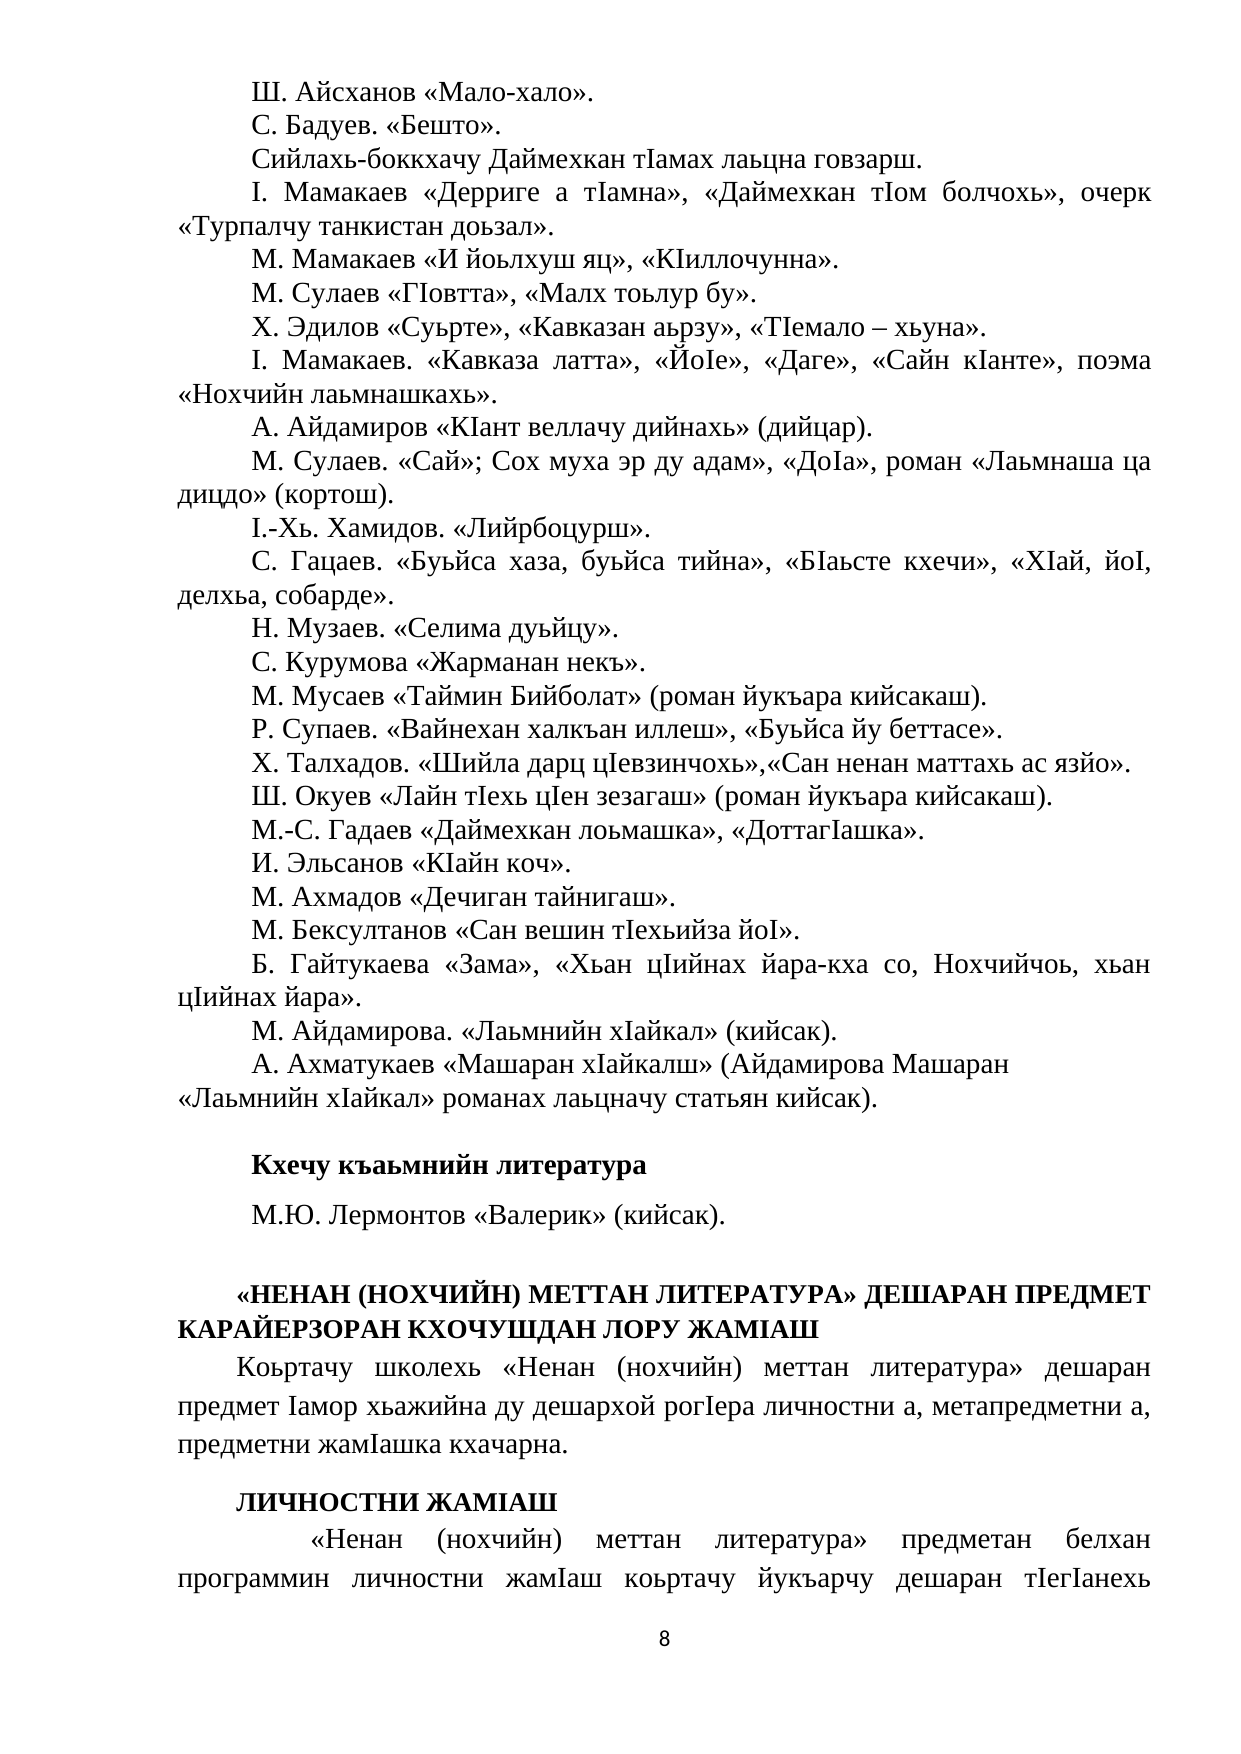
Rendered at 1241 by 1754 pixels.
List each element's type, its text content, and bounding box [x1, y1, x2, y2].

text А. Ахматукаев «Машаран хIайкалш» (Айдамирова Машаран «Лаьмнийн хIайкал» романах лаьцначу статьян кийсак). [177, 1047, 1152, 1114]
subtitle ЛИЧНОСТНИ ЖАМӀАШ [177, 1486, 1152, 1517]
text Ш. Айсханов «Мало-хало». [177, 74, 1152, 107]
text М. Айдамирова. «Лаьмнийн хIайкал» (кийсак). [177, 1013, 1152, 1047]
text Н. Музаев. «Селима дуьйцу». [177, 611, 1152, 644]
text Р. Супаев. «Вайнехан халкъан иллеш», «Буьйса йу беттасе». [177, 711, 1152, 745]
text Х. Эдилов «Суьрте», «Кавказан аьрзу», «ТIемало – хьуна». [177, 309, 1152, 342]
text М. Бексултанов «Сан вешин тIехьийза йоI». [177, 912, 1152, 946]
text И. Эльсанов «КIайн коч». [177, 845, 1152, 879]
text М. Ахмадов «Дечиган тайнигаш». [177, 879, 1152, 912]
text «НЕНАН (НОХЧИЙН) МЕТТАН ЛИТЕРАТУРА» ДЕШАРАН ПРЕДМЕТ КАРАЙЕРЗОРАН КХОЧУШДАН ЛОРУ ЖАМӀАШ [177, 1278, 1152, 1344]
text М. Мусаев «Таймин Бийболат» (роман йукъара кийсакаш). [177, 678, 1152, 711]
text С. Курумова «Жарманан некъ». [177, 644, 1152, 678]
text Ш. Окуев «Лайн тIехь цIен зезагаш» (роман йукъара кийсакаш). [177, 778, 1152, 812]
text М.-С. Гадаев «Даймехкан лоьмашка», «ДоттагIашка». [177, 812, 1152, 845]
text М. Мамакаев «И йоьлхуш яц», «КIиллочунна». [177, 242, 1152, 275]
text Сийлахь-боккхачу Даймехкан тӀамах лаьцна говзарш. [177, 141, 1152, 174]
text Х. Талхадов. «Шийла дарц цIевзинчохь»,«Сан ненан маттахь ас язйо». [177, 745, 1152, 778]
text С. Бадуев. «Бешто». [177, 107, 1152, 141]
text Коьртачу школехь «Ненан (нохчийн) меттан литература» дешаран предмет Ӏамор хьажийна ду дешархой рогӀера личностни а, метапредметни а, предметни жамӀашка кхачарна. [177, 1349, 1152, 1460]
text Ӏ. Мамакаев «Дерриге а тIамна», «Даймехкан тIом болчохь», очерк «Турпалчу танкистан доьзал». [177, 174, 1152, 242]
text М. Сулаев «ГIовтта», «Малх тоьлур бу». [177, 275, 1152, 309]
text А. Айдамиров «КIант веллачу дийнахь» (дийцар). [177, 409, 1152, 443]
text М.Ю. Лермонтов «Валерик» (кийсак). [177, 1197, 1152, 1231]
text Ӏ.-Хь. Хамидов. «Лийрбоцурш». [177, 510, 1152, 543]
text М. Сулаев. «Сай»; Сох муха эр ду адам», «ДоIа», роман «Лаьмнаша ца дицдо» (кортош). [177, 443, 1152, 510]
text С. Гацаев. «Буьйса хаза, буьйса тийна», «БIаьсте кхечи», «ХIай, йоI, делхьа, собарде». [177, 543, 1152, 611]
list Кхечу къаьмнийн литература [177, 1147, 1152, 1181]
text Ӏ. Мамакаев. «Кавказа латта», «ЙоIе», «Даге», «Сайн кIанте», поэма «Нохчийн лаьмнашкахь». [177, 342, 1152, 409]
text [177, 1521, 1152, 1593]
text Б. Гайтукаева «Зама», «Хьан цIийнах йара-кха со, Нохчийчоь, хьан цIийнах йара». [177, 946, 1152, 1013]
